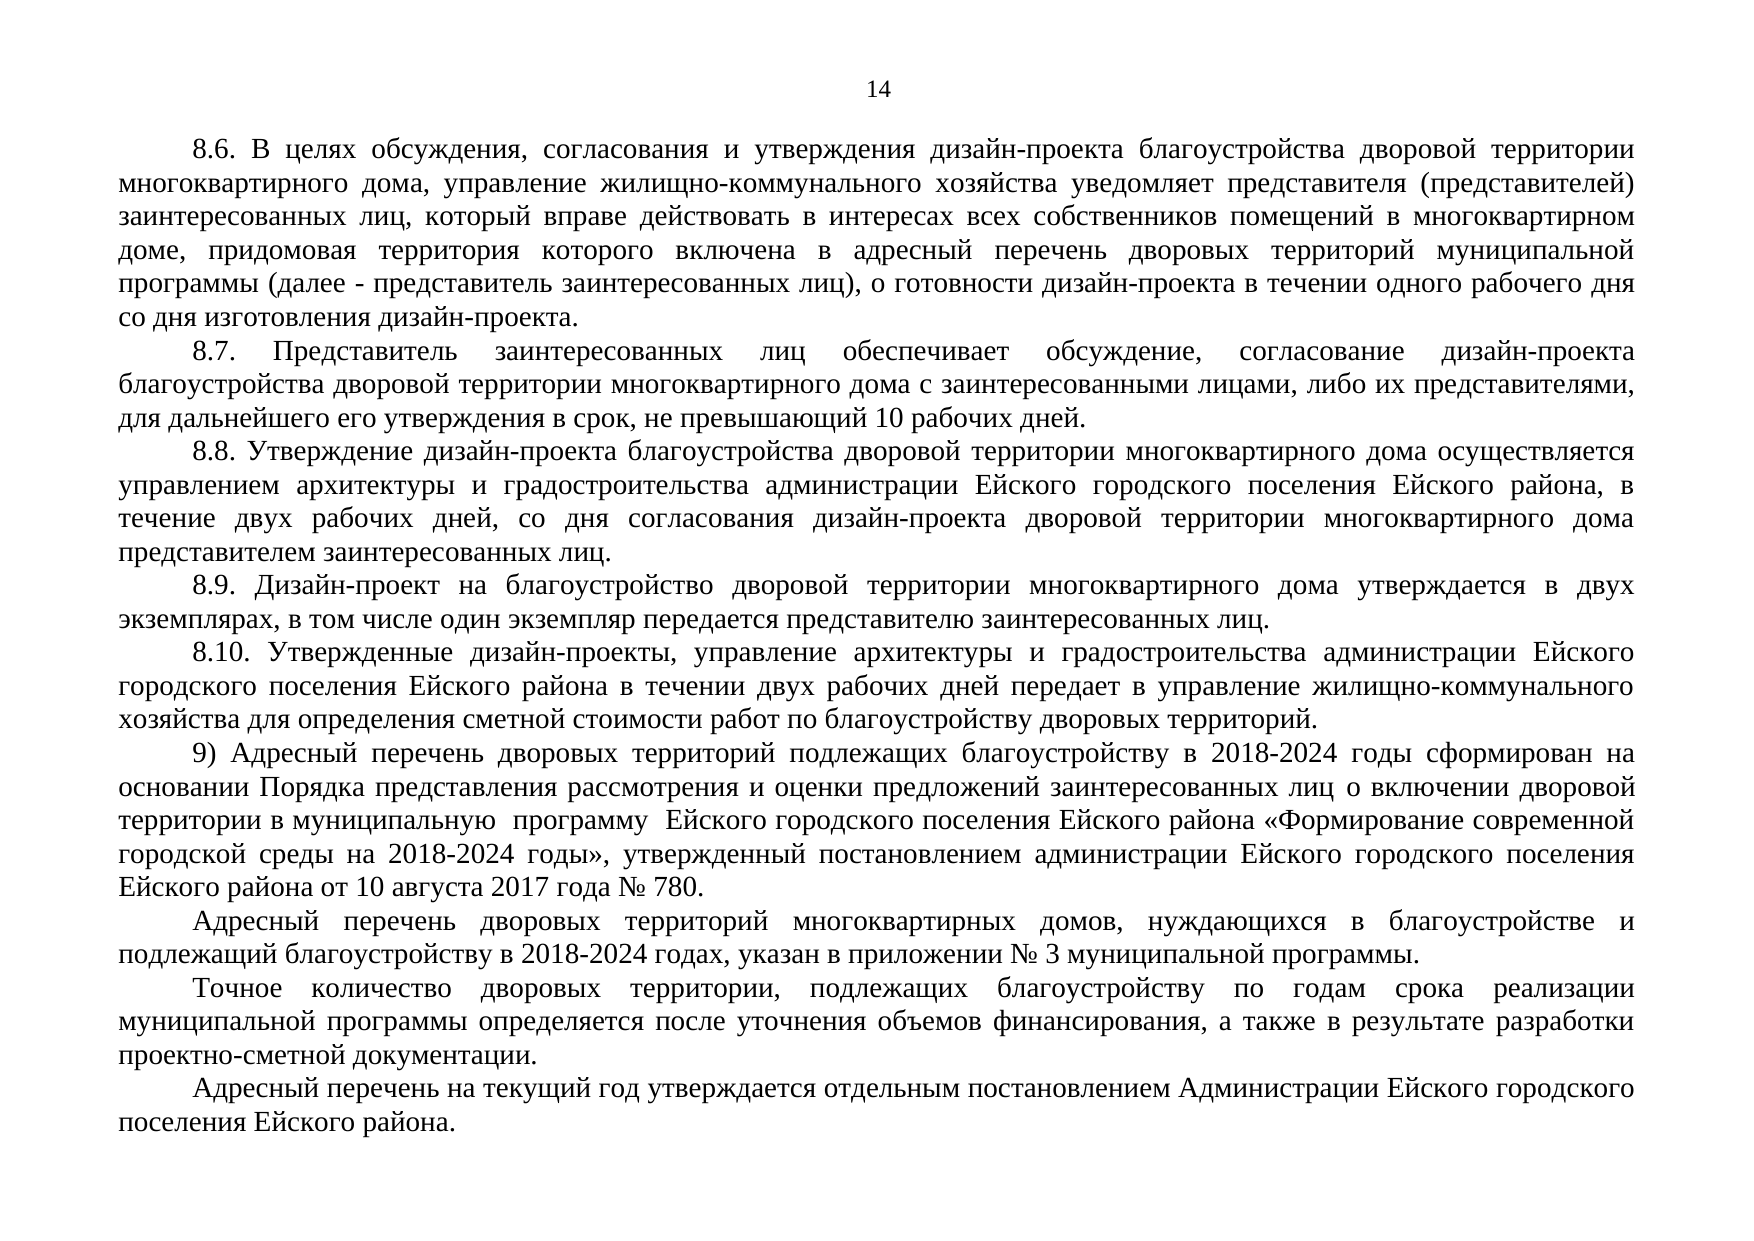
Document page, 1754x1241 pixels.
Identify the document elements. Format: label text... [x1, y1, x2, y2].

text 8.7. Представитель заинтересованных лиц обеспечивает обсуждение, согласование дизайн-проекта благоустройства дворовой территории многоквартирного дома с заинтересованными лицами, либо их представителями, для дальнейшего его утверждения в срок, не превышающий 10 рабочих дней. [118, 333, 1636, 433]
text 8.8. Утверждение дизайн-проекта благоустройства дворовой территории многоквартирного дома осуществляется управлением архитектуры и градостроительства администрации Ейского городского поселения Ейского района, в течение двух рабочих дней, со дня согласования дизайн-проекта дворовой территории многоквартирного дома представителем заинтересованных лиц. [118, 433, 1636, 567]
text Точное количество дворовых территории, подлежащих благоустройству по годам срока реализации муниципальной программы определяется после уточнения объемов финансирования, а также в результате разработки проектно-сметной документации. [118, 970, 1636, 1071]
text Адресный перечень дворовых территорий многоквартирных домов, нуждающихся в благоустройстве и подлежащий благоустройству в 2018-2024 годах, указан в приложении № 3 муниципальной программы. [118, 903, 1636, 970]
text 8.10. Утвержденные дизайн-проекты, управление архитектуры и градостроительства администрации Ейского городского поселения Ейского района в течении двух рабочих дней передает в управление жилищно-коммунального хозяйства для определения сметной стоимости работ по благоустройству дворовых территорий. [118, 634, 1636, 735]
text 8.9. Дизайн-проект на благоустройство дворовой территории многоквартирного дома утверждается в двух экземплярах, в том числе один экземпляр передается представителю заинтересованных лиц. [118, 567, 1636, 634]
text 9) Адресный перечень дворовых территорий подлежащих благоустройству в 2018-2024 годы сформирован на основании Порядка представления рассмотрения и оценки предложений заинтересованных лиц о включении дворовой территории в муниципальную программу Ейского городского поселения Ейского района «Формирование современной городской среды на 2018-2024 годы», утвержденный постановлением администрации Ейского городского поселения Ейского района от 10 августа 2017 года № 780. [118, 735, 1636, 903]
text 8.6. В целях обсуждения, согласования и утверждения дизайн-проекта благоустройства дворовой территории многоквартирного дома, управление жилищно-коммунального хозяйства уведомляет представителя (представителей) заинтересованных лиц, который вправе действовать в интересах всех собственников помещений в многоквартирном доме, придомовая территория которого включена в адресный перечень дворовых территорий муниципальной программы (далее - представитель заинтересованных лиц), о готовности дизайн-проекта в течении одного рабочего дня со дня изготовления дизайн-проекта. [118, 131, 1636, 333]
text Адресный перечень на текущий год утверждается отдельным постановлением Администрации Ейского городского поселения Ейского района. [118, 1071, 1636, 1138]
